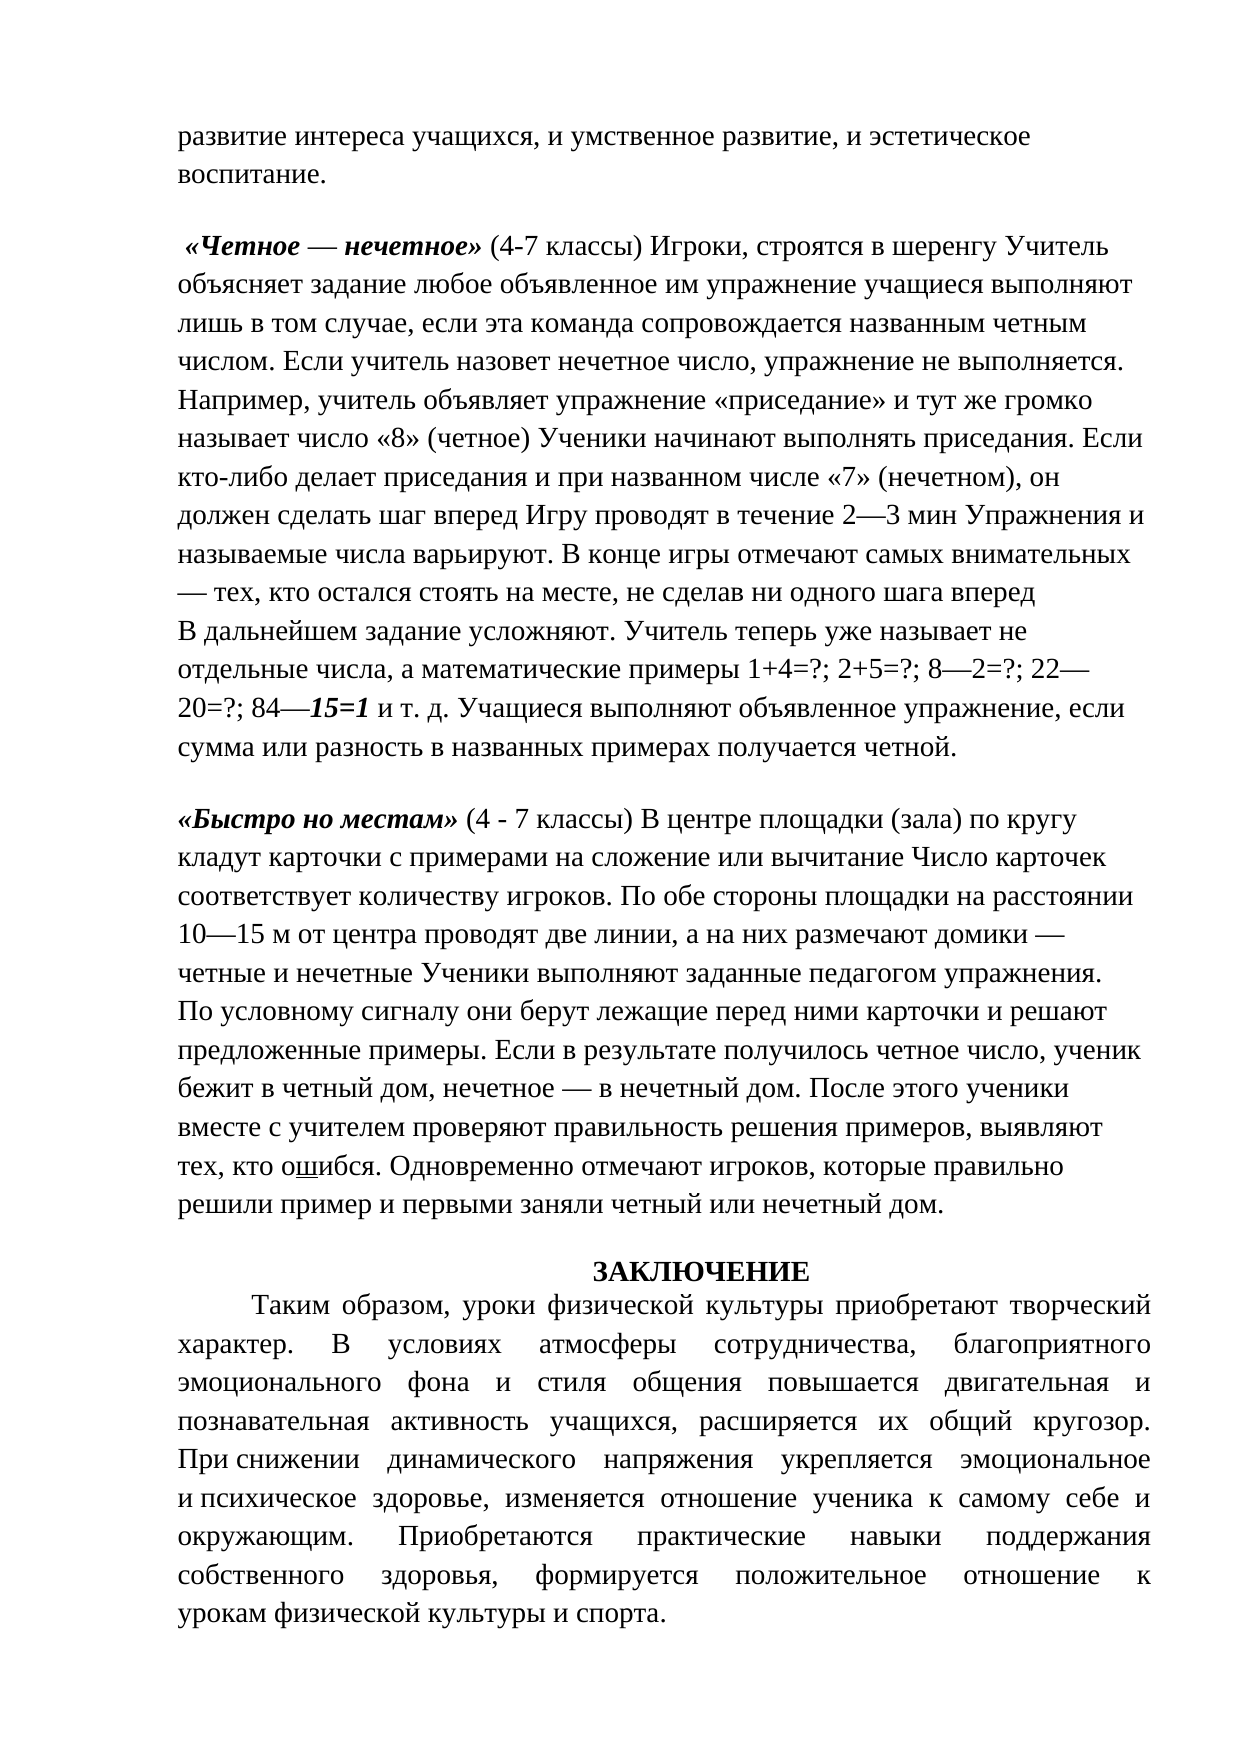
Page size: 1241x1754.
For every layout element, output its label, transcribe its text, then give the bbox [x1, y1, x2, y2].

text «Быстро но местам» (4 - 7 классы) В центре площадки (зала) по кругу кладут карточки с примерами на сложение или вычитание Число карточек соответствует количеству игроков. По обе стороны площадки на расстоянии 10—15 м от центра проводят две линии, а на них размечают домики — четные и нечетные Ученики выполняют заданные педагогом упражнения. [177, 801, 1152, 988]
text ЗАКЛЮЧЕНИЕ [177, 1254, 1152, 1287]
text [177, 118, 1152, 190]
text «Четное — нечетное» (4-7 классы) Игроки, строятся в шеренгу Учитель объясняет задание любое объявленное им упражнение учащиеся выполняют лишь в том случае, если эта команда сопровождается названным четным числом. Если учитель назовет нечетное число, упражнение не выполняется. Например, учитель объявляет упражнение «приседание» и тут же громко называет число «8» (четное) Ученики начинают выполнять приседания. Если кто-либо делает приседания и при названном числе «7» (нечетном), он должен сделать шаг вперед Игру проводят в течение 2—3 мин Упражнения и называемые числа варьируют. В конце игры отмечают самых внимательных — тех, кто остался стоять на месте, не сделав ни одного шага вперед [177, 228, 1152, 608]
text Таким образом, уроки физической культуры приобретают творческий характер. В условиях атмосферы сотрудничества, благоприятного эмоционального фона и стиля общения повышается двигательная и познавательная активность учащихся, расширяется их общий кругозор. При снижении динамического напряжения укрепляется эмоциональное и психическое здоровье, изменяется отношение ученика к самому себе и окружающим. Приобретаются практические навыки поддержания собственного здоровья, формируется положительное отношение к урокам физической культуры и спорта. [177, 1287, 1152, 1629]
text В дальнейшем задание усложняют. Учитель теперь уже называет не отдельные числа, а математические примеры 1+4=?; 2+5=?; 8—2=?; 22— 20=?; 84—15=1 и т. д. Учащиеся выполняют объявленное упражнение, если сумма или разность в названных примерах получается четной. [177, 613, 1152, 762]
text По условному сигналу они берут лежащие перед ними карточки и решают предложенные примеры. Если в результате получилось четное число, ученик бежит в четный дом, нечетное — в нечетный дом. После этого ученики вместе с учителем проверяют правильность решения примеров, выявляют тех, кто ошибся. Одновременно отмечают игроков, которые правильно решили пример и первыми заняли четный или нечетный дом. [177, 993, 1152, 1220]
